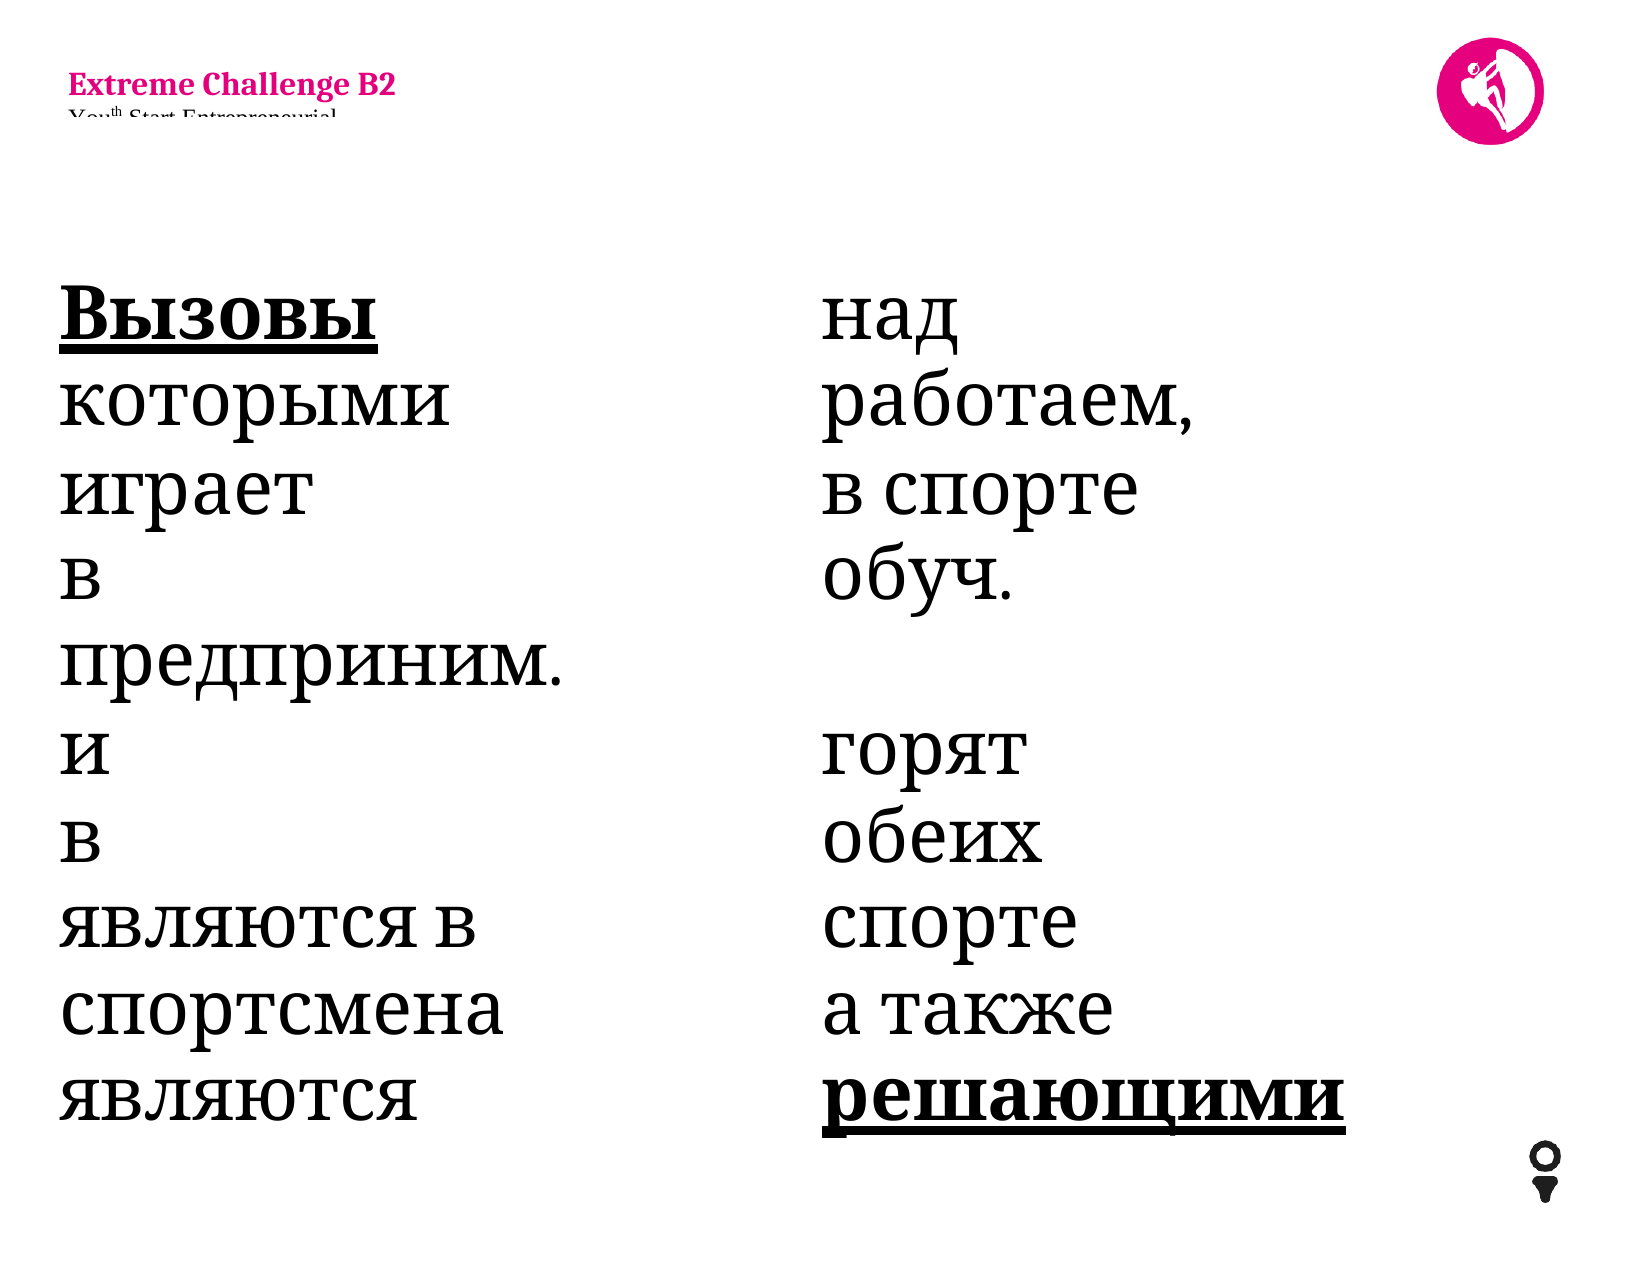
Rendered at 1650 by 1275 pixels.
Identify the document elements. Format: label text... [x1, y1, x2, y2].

text являются решающими [59, 1053, 1485, 1139]
text являются в спорте [59, 880, 1485, 967]
text и горят [59, 704, 1485, 792]
picture [1436, 37, 1544, 145]
text в обеих [59, 792, 1485, 880]
picture [1532, 1176, 1558, 1203]
text в обуч. предприним. [59, 532, 1485, 704]
text спортсмена а также [59, 967, 1485, 1053]
subtitle играет в спорте [59, 444, 1485, 532]
text Вызовы над которыми работаем, [59, 272, 1320, 444]
picture [1529, 1140, 1561, 1172]
